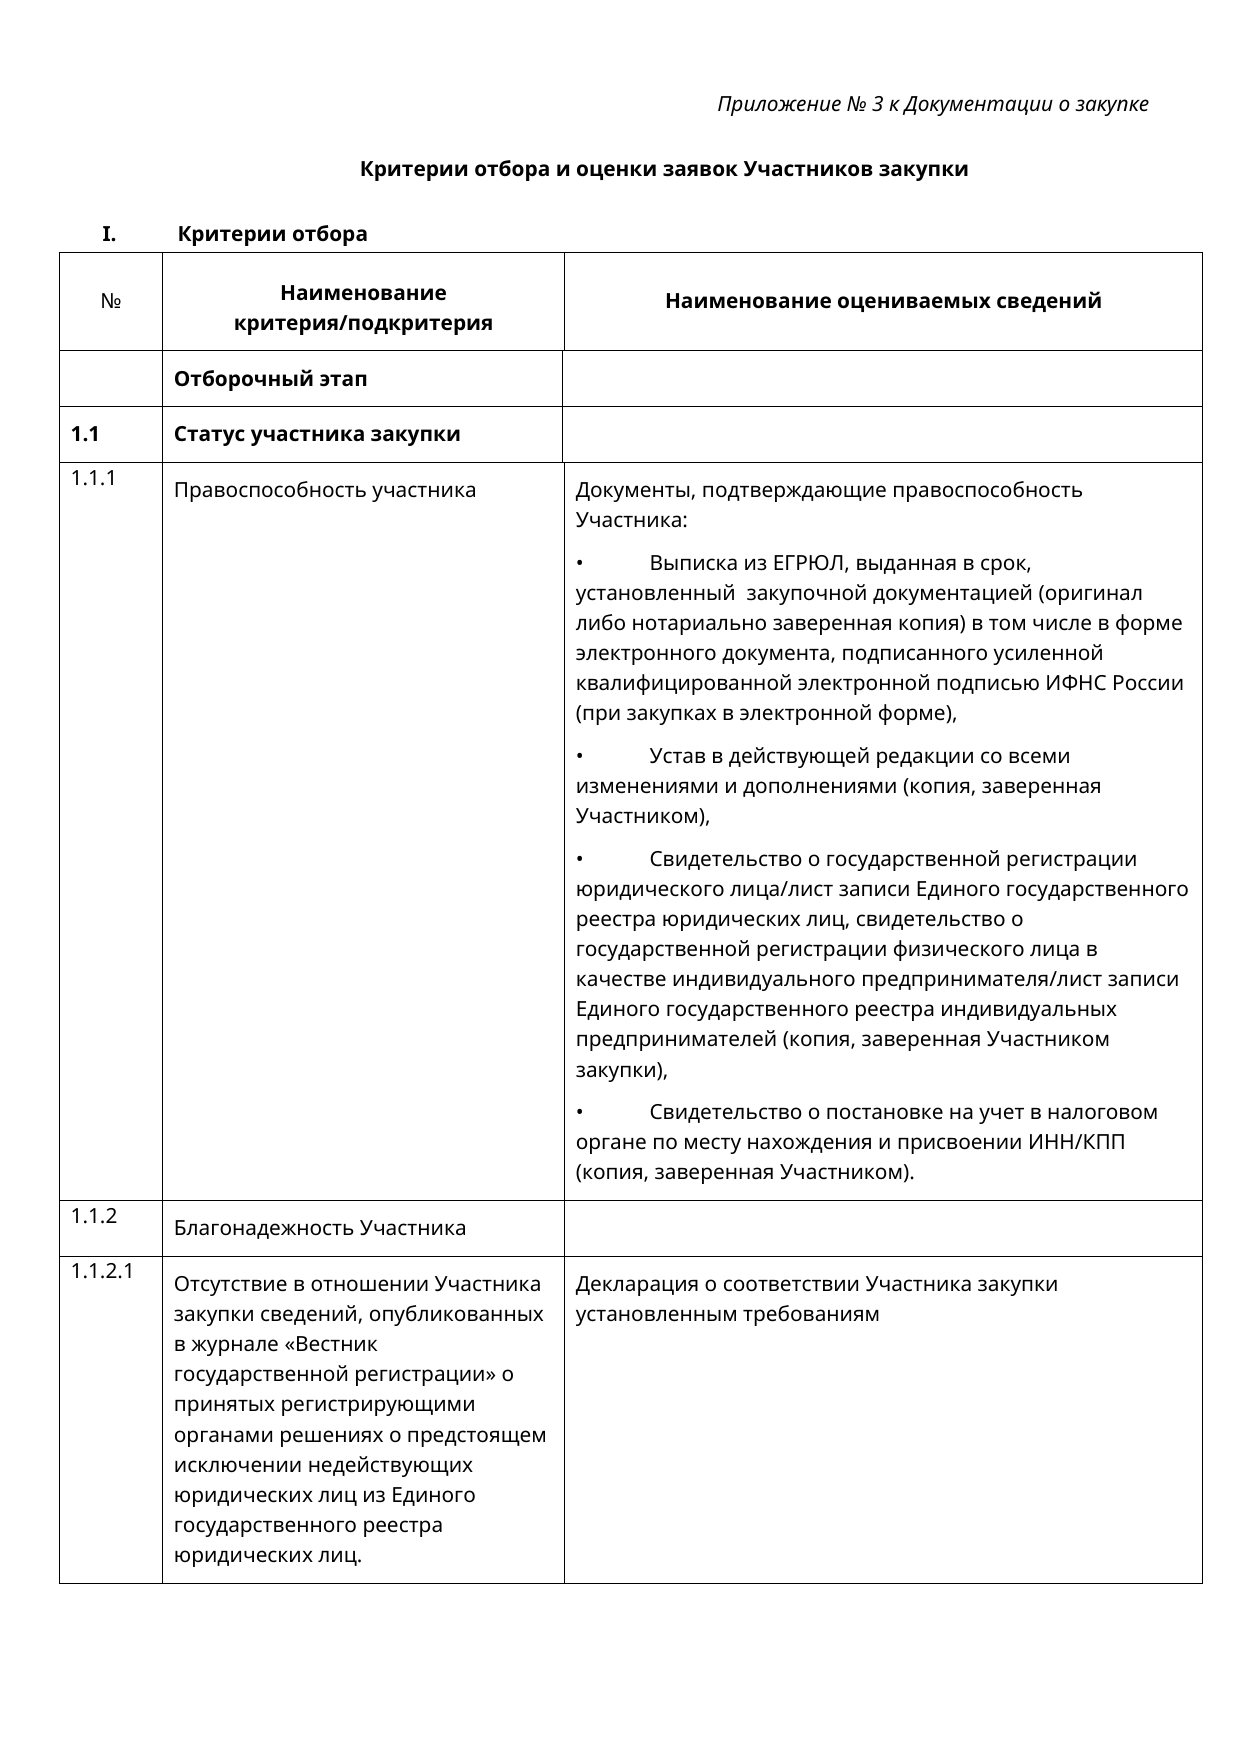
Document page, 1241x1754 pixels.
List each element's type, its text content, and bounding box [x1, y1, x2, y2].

table_cell Документы, подтверждающие правоспособность Участника: • Выписка из ЕГРЮЛ, выданная в срок, установленный закупочной документацией (оригинал либо нотариально заверенная копия) в том числе в форме электронного документа, подписанного усиленной квалифицированной электронной подписью ИФНС России (при закупках в электронной форме), • Устав в действующей редакции со всеми изменениями и дополнениями (копия, заверенная Участником), • Свидетельство о государственной регистрации юридического лица/лист записи Единого государственного реестра юридических лиц, свидетельство о государственной регистрации физического лица в качестве индивидуального предпринимателя/лист записи Единого государственного реестра индивидуальных предпринимателей (копия, заверенная Участником закупки), • Свидетельство о постановке на учет в налоговом органе по месту нахождения и присвоении ИНН/КПП (копия, заверенная Участником). [565, 463, 1202, 1200]
list Критерии отбора и оценки заявок Участников закупки [177, 154, 1152, 182]
table_cell [60, 351, 162, 406]
table_cell Благонадежность Участника [163, 1201, 564, 1256]
table_cell Правоспособность участника [163, 463, 564, 1200]
list Критерии отбора [102, 219, 1152, 247]
table_header № [60, 253, 162, 350]
table_cell Отборочный этап [163, 351, 562, 406]
table_header Наименование оцениваемых сведений [565, 253, 1202, 350]
table_cell Декларация о соответствии Участника закупки установленным требованиям [565, 1257, 1202, 1582]
table_cell 1.1.2 [60, 1201, 162, 1256]
table_cell 1.1.2.1 [60, 1257, 162, 1582]
table_cell [565, 1201, 1202, 1256]
table_cell Статус участника закупки [163, 407, 562, 462]
table_cell [563, 407, 1202, 462]
table_header Наименование критерия/подкритерия [163, 253, 564, 350]
list Приложение № 3 к Документации о закупке [252, 89, 1152, 117]
table_cell 1.1.1 [60, 463, 162, 1200]
table_cell Отсутствие в отношении Участника закупки сведений, опубликованных в журнале «Вестник государственной регистрации» о принятых регистрирующими органами решениях о предстоящем исключении недействующих юридических лиц из Единого государственного реестра юридических лиц. [163, 1257, 564, 1582]
table_cell [563, 351, 1202, 406]
table_cell 1.1 [60, 407, 162, 462]
